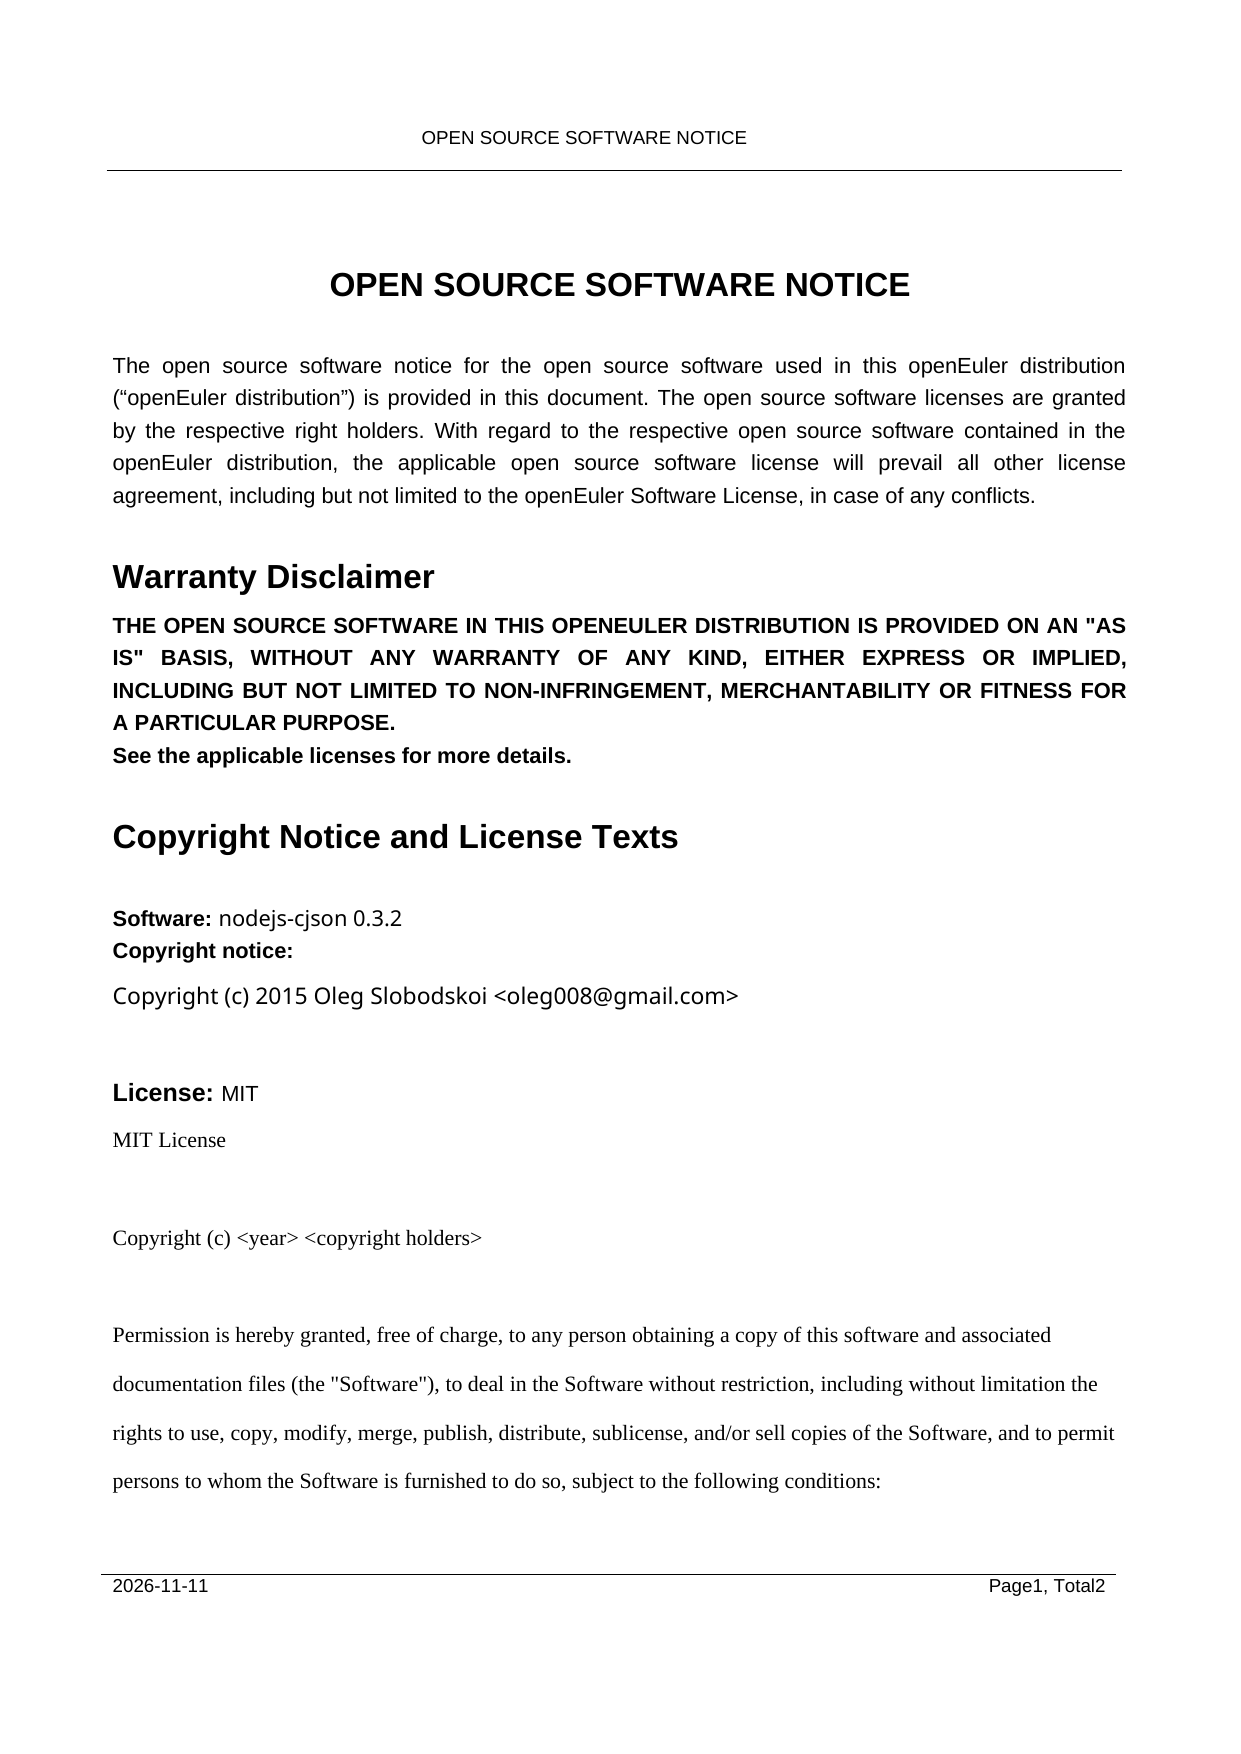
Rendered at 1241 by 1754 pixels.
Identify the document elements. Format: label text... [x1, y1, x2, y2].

text Copyright (c) 2015 Oleg Slobodskoi <oleg008@gmail.com> [112, 979, 1128, 1060]
text Copyright notice: [112, 934, 1128, 966]
text Software: nodejs-cjson 0.3.2 [112, 901, 1128, 934]
text License: MIT [112, 1077, 1128, 1109]
text OPEN SOURCE SOFTWARE NOTICE [112, 251, 1128, 316]
text Warranty Disclaimer [112, 544, 1128, 609]
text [112, 1123, 1128, 1497]
text The open source software notice for the open source software used in this openEuler distribution (“openEuler distribution”) is provided in this document. The open source software licenses are granted by the respective right holders. With regard to the respective open source software contained in the openEuler distribution, the applicable open source software license will prevail all other license agreement, including but not limited to the openEuler Software License, in case of any conflicts. [112, 349, 1128, 511]
text THE OPEN SOURCE SOFTWARE IN THIS OPENEULER DISTRIBUTION IS PROVIDED ON AN "AS IS" BASIS, WITHOUT ANY WARRANTY OF ANY KIND, EITHER EXPRESS OR IMPLIED, INCLUDING BUT NOT LIMITED TO NON-INFRINGEMENT, MERCHANTABILITY OR FITNESS FOR A PARTICULAR PURPOSE. See the applicable licenses for more details. [112, 609, 1128, 771]
text Copyright Notice and License Texts [112, 804, 1128, 869]
